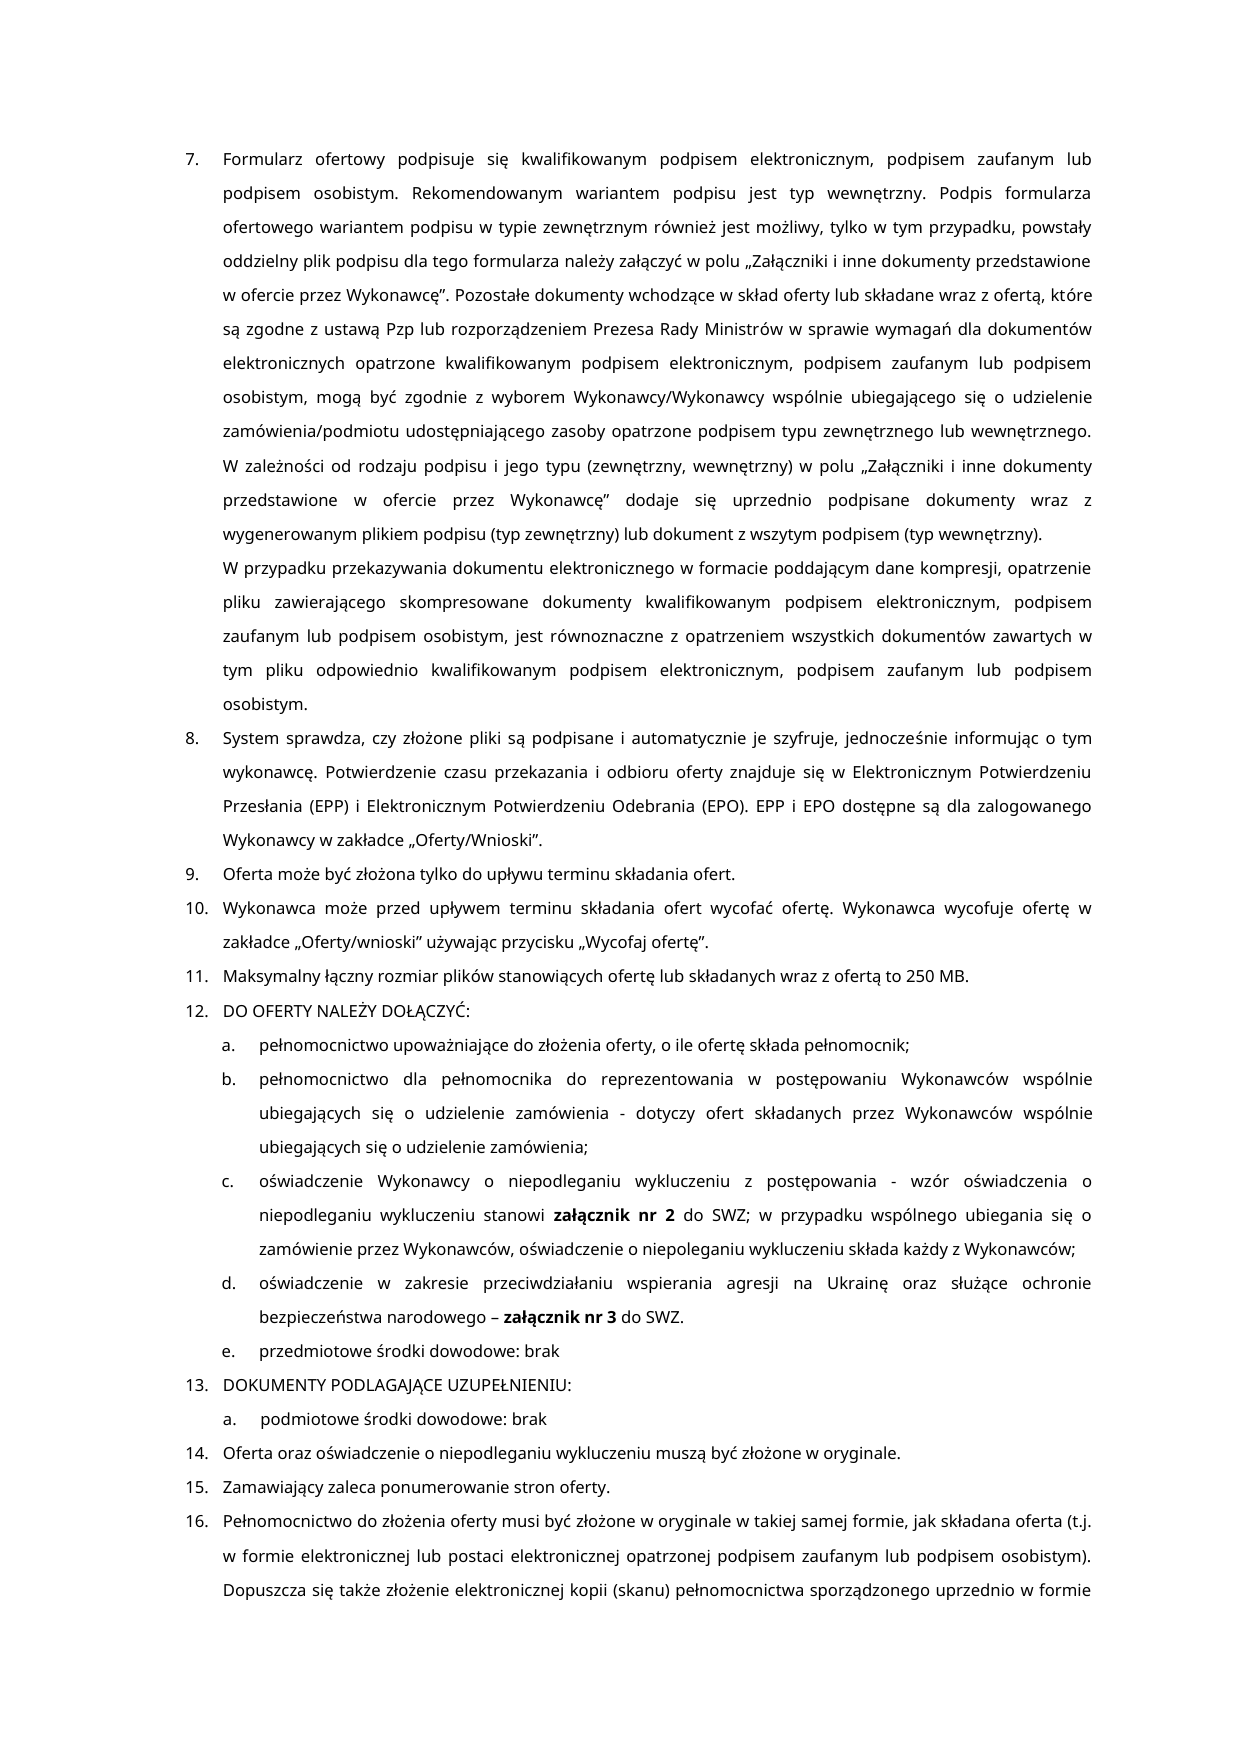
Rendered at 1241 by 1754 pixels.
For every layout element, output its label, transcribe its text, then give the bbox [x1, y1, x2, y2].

list Oferta może być złożona tylko do upływu terminu składania ofert. [185, 863, 1093, 886]
list W przypadku przekazywania dokumentu elektronicznego w formacie poddającym dane kompresji, opatrzenie pliku zawierającego skompresowane dokumenty kwalifikowanym podpisem elektronicznym, podpisem zaufanym lub podpisem osobistym, jest równoznaczne z opatrzeniem wszystkich dokumentów zawartych w tym pliku odpowiednio kwalifikowanym podpisem elektronicznym, podpisem zaufanym lub podpisem osobistym. [223, 556, 1093, 715]
list DOKUMENTY PODLAGAJĄCE UZUPEŁNIENIU: [185, 1374, 1093, 1397]
list System sprawdza, czy złożone pliki są podpisane i automatycznie je szyfruje, jednocześnie informując o tym wykonawcę. Potwierdzenie czasu przekazania i odbioru oferty znajduje się w Elektronicznym Potwierdzeniu Przesłania (EPP) i Elektronicznym Potwierdzeniu Odebrania (EPO). EPP i EPO dostępne są dla zalogowanego Wykonawcy w zakładce „Oferty/Wnioski”. [185, 727, 1093, 852]
list Zamawiający zaleca ponumerowanie stron oferty. [185, 1476, 1093, 1499]
list pełnomocnictwo upoważniające do złożenia oferty, o ile ofertę składa pełnomocnik; [221, 1033, 1093, 1056]
list Wykonawca może przed upływem terminu składania ofert wycofać ofertę. Wykonawca wycofuje ofertę w zakładce „Oferty/wnioski” używając przycisku „Wycofaj ofertę”. [185, 897, 1093, 954]
list DO OFERTY NALEŻY DOŁĄCZYĆ: [185, 999, 1093, 1022]
list podmiotowe środki dowodowe: brak [223, 1408, 1093, 1431]
list przedmiotowe środki dowodowe: brak [221, 1340, 1093, 1362]
list oświadczenie Wykonawcy o niepodleganiu wykluczeniu z postępowania - wzór oświadczenia o niepodleganiu wykluczeniu stanowi załącznik nr 2 do SWZ; w przypadku wspólnego ubiegania się o zamówienie przez Wykonawców, oświadczenie o niepoleganiu wykluczeniu składa każdy z Wykonawców; [221, 1169, 1093, 1260]
list Oferta oraz oświadczenie o niepodleganiu wykluczeniu muszą być złożone w oryginale. [185, 1442, 1093, 1465]
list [185, 1510, 1093, 1601]
list Formularz ofertowy podpisuje się kwalifikowanym podpisem elektronicznym, podpisem zaufanym lub podpisem osobistym. Rekomendowanym wariantem podpisu jest typ wewnętrzny. Podpis formularza ofertowego wariantem podpisu w typie zewnętrznym również jest możliwy, tylko w tym przypadku, powstały oddzielny plik podpisu dla tego formularza należy załączyć w polu „Załączniki i inne dokumenty przedstawione w ofercie przez Wykonawcę”. Pozostałe dokumenty wchodzące w skład oferty lub składane wraz z ofertą, które są zgodne z ustawą Pzp lub rozporządzeniem Prezesa Rady Ministrów w sprawie wymagań dla dokumentów elektronicznych opatrzone kwalifikowanym podpisem elektronicznym, podpisem zaufanym lub podpisem osobistym, mogą być zgodnie z wyborem Wykonawcy/Wykonawcy wspólnie ubiegającego się o udzielenie zamówienia/podmiotu udostępniającego zasoby opatrzone podpisem typu zewnętrznego lub wewnętrznego. W zależności od rodzaju podpisu i jego typu (zewnętrzny, wewnętrzny) w polu „Załączniki i inne dokumenty przedstawione w ofercie przez Wykonawcę” dodaje się uprzednio podpisane dokumenty wraz z wygenerowanym plikiem podpisu (typ zewnętrzny) lub dokument z wszytym podpisem (typ wewnętrzny). [185, 148, 1093, 545]
list oświadczenie w zakresie przeciwdziałaniu wspierania agresji na Ukrainę oraz służące ochronie bezpieczeństwa narodowego – załącznik nr 3 do SWZ. [221, 1272, 1093, 1328]
list pełnomocnictwo dla pełnomocnika do reprezentowania w postępowaniu Wykonawców wspólnie ubiegających się o udzielenie zamówienia - dotyczy ofert składanych przez Wykonawców wspólnie ubiegających się o udzielenie zamówienia; [221, 1067, 1093, 1158]
list Maksymalny łączny rozmiar plików stanowiących ofertę lub składanych wraz z ofertą to 250 MB. [185, 965, 1093, 988]
